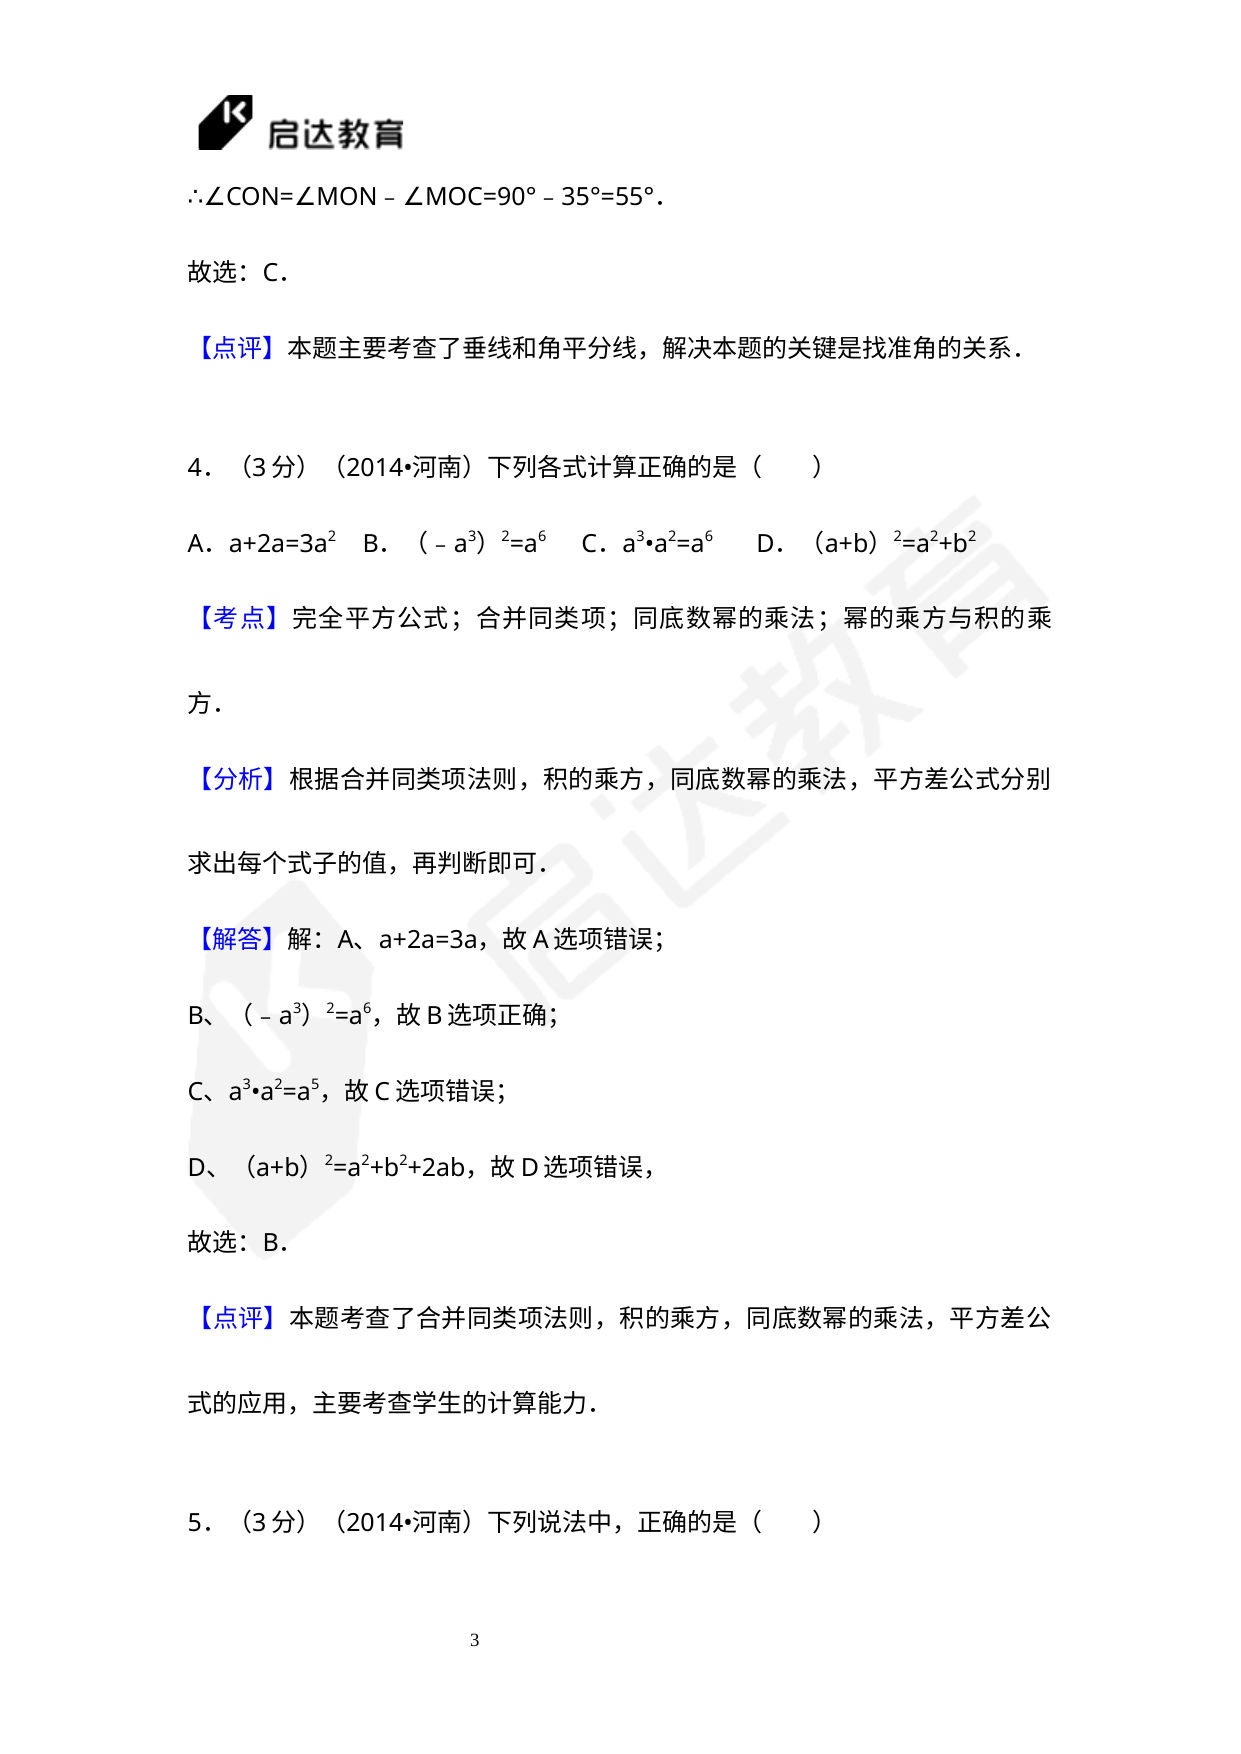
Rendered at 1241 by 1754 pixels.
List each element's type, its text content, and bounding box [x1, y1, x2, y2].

text B、（﹣a3）2=a6，故B选项正确； [187, 981, 1053, 1046]
text A．a+2a=3a2 B．（﹣a3）2=a6 C．a3•a2=a6 D．（a+b）2=a2+b2 [187, 509, 1053, 574]
text C、a3•a2=a5，故C选项错误； [187, 1057, 1053, 1122]
text 4．（3分）（2014•河南）下列各式计算正确的是（ ） [187, 433, 1053, 498]
text 故选：C． [187, 238, 1053, 303]
text 【解答】解：A、a+2a=3a，故A选项错误； [187, 905, 1053, 970]
text 【点评】本题主要考查了垂线和角平分线，解决本题的关键是找准角的关系． [187, 314, 1053, 379]
text D、（a+b）2=a2+b2+2ab，故D选项错误， [187, 1133, 1053, 1198]
text 故选：B． [187, 1208, 1053, 1273]
text 【点评】本题考查了合并同类项法则，积的乘方，同底数幂的乘法，平方差公式的应用，主要考查学生的计算能力． [187, 1284, 1053, 1434]
text 5．（3分）（2014•河南）下列说法中，正确的是（ ） [187, 1488, 1053, 1553]
picture [198, 95, 404, 150]
text 【分析】根据合并同类项法则，积的乘方，同底数幂的乘法，平方差公式分别求出每个式子的值，再判断即可． [187, 745, 1053, 894]
text 【考点】完全平方公式；合并同类项；同底数幂的乘法；幂的乘方与积的乘方． [187, 584, 1053, 734]
text ∴∠CON=∠MON﹣∠MOC=90°﹣35°=55°． [187, 162, 1053, 227]
